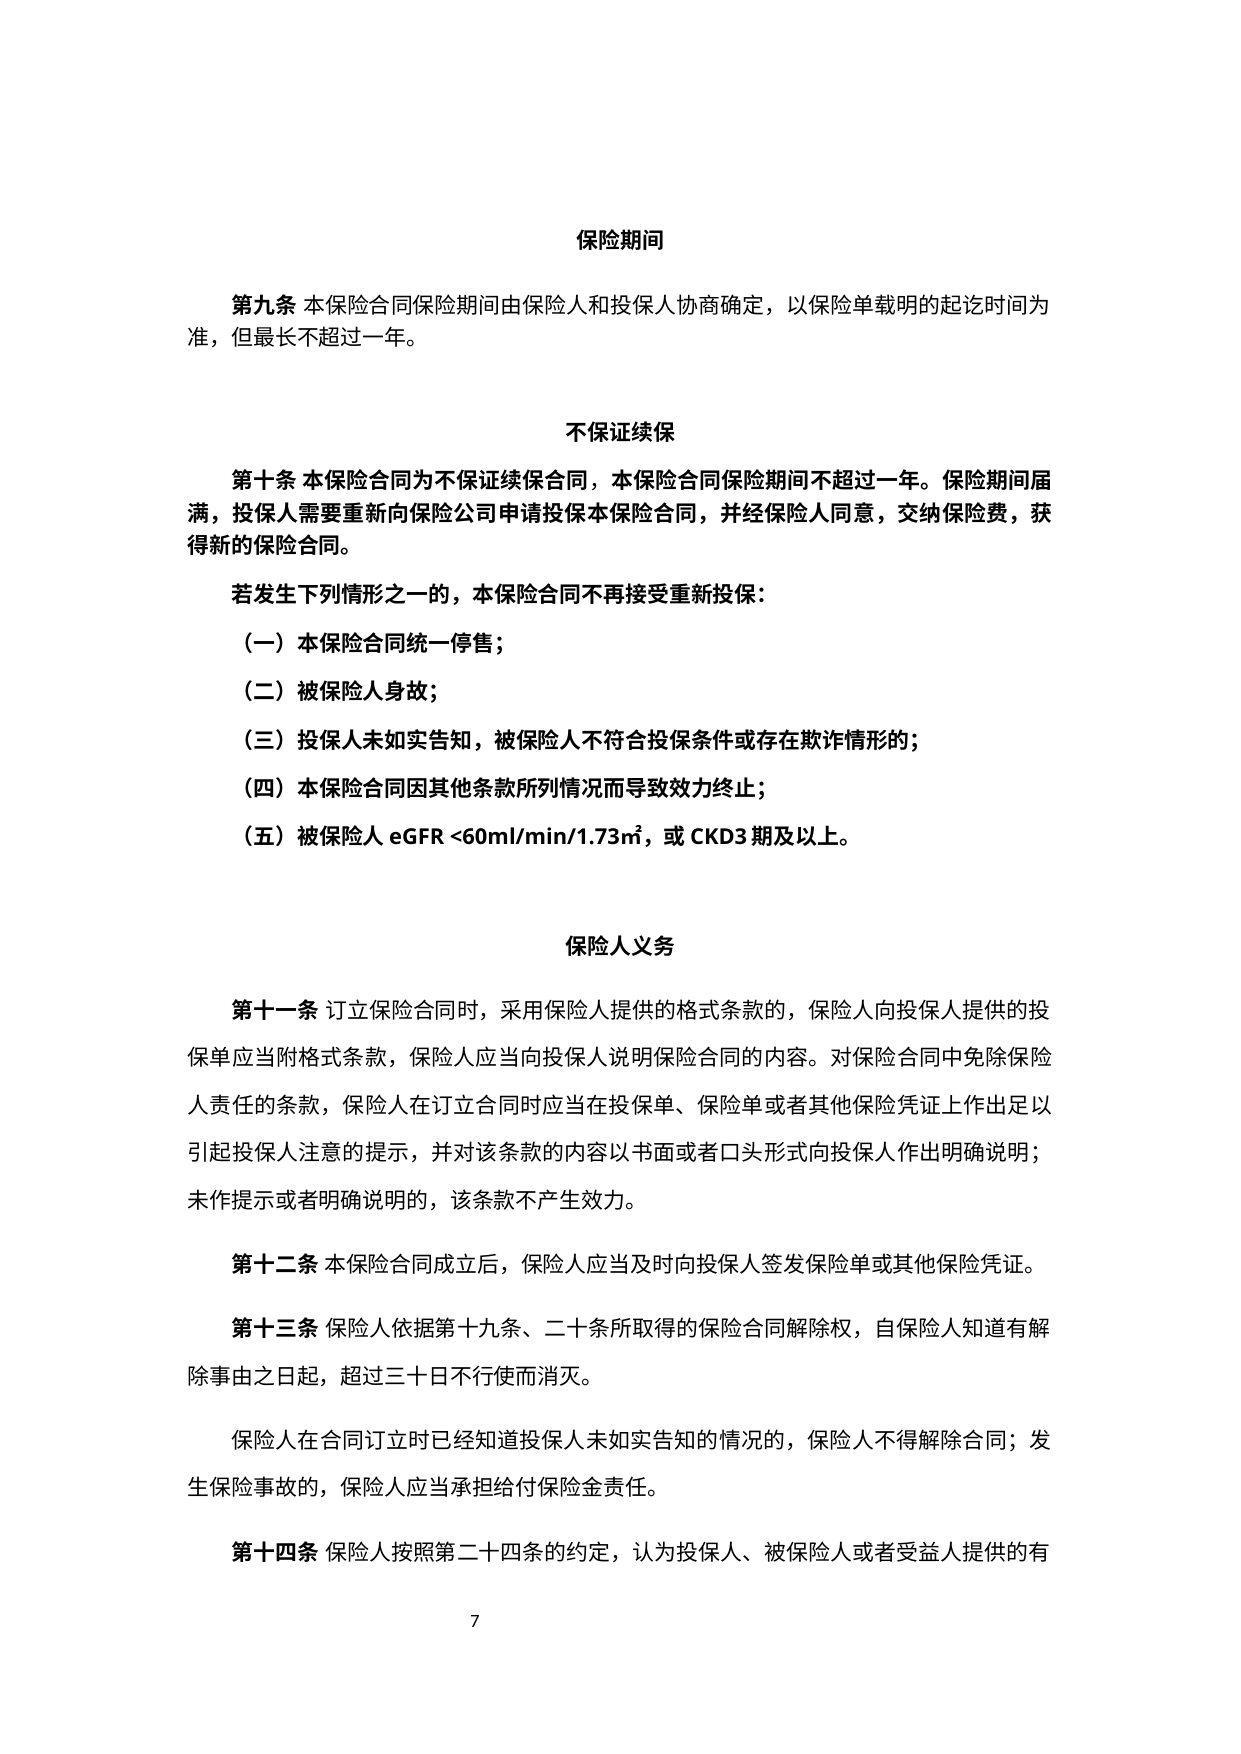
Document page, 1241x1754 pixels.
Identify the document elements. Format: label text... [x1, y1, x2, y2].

list 不保证续保 [187, 415, 1053, 446]
text （一）本保险合同统一停售； [187, 625, 1053, 658]
text 第十条 本保险合同为不保证续保合同，本保险合同保险期间不超过一年。保险期间届满，投保人需要重新向保险公司申请投保本保险合同，并经保险人同意，交纳保险费，获得新的保险合同。 [187, 463, 1053, 560]
list （五）被保险人eGFR <60ml/min/1.73㎡，或CKD3期及以上。 [187, 819, 1053, 851]
text 若发生下列情形之一的，本保险合同不再接受重新投保： [187, 576, 1053, 609]
text （二）被保险人身故； [187, 674, 1053, 706]
text （三）投保人未如实告知，被保险人不符合投保条件或存在欺诈情形的； [187, 723, 1053, 755]
list 第十三条 保险人依据第十九条、二十条所取得的保险合同解除权，自保险人知道有解除事由之日起，超过三十日不行使而消灭。 [187, 1311, 1053, 1390]
list （四）本保险合同因其他条款所列情况而导致效力终止； [187, 771, 1053, 803]
text 保险人义务 [187, 929, 1053, 960]
list 第十二条 本保险合同成立后，保险人应当及时向投保人签发保险单或其他保险凭证。 [187, 1247, 1053, 1279]
list 第十一条 订立保险合同时，采用保险人提供的格式条款的，保险人向投保人提供的投保单应当附格式条款，保险人应当向投保人说明保险合同的内容。对保险合同中免除保险人责任的条款，保险人在订立合同时应当在投保单、保险单或者其他保险凭证上作出足以引起投保人注意的提示，并对该条款的内容以书面或者口头形式向投保人作出明确说明；未作提示或者明确说明的，该条款不产生效力。 [187, 993, 1053, 1214]
text 保险人在合同订立时已经知道投保人未如实告知的情况的，保险人不得解除合同；发生保险事故的，保险人应当承担给付保险金责任。 [187, 1423, 1053, 1502]
text 第九条 本保险合同保险期间由保险人和投保人协商确定，以保险单载明的起讫时间为准，但最长不超过一年。 [187, 287, 1053, 352]
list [187, 1534, 1053, 1566]
text 保险期间 [187, 223, 1053, 255]
